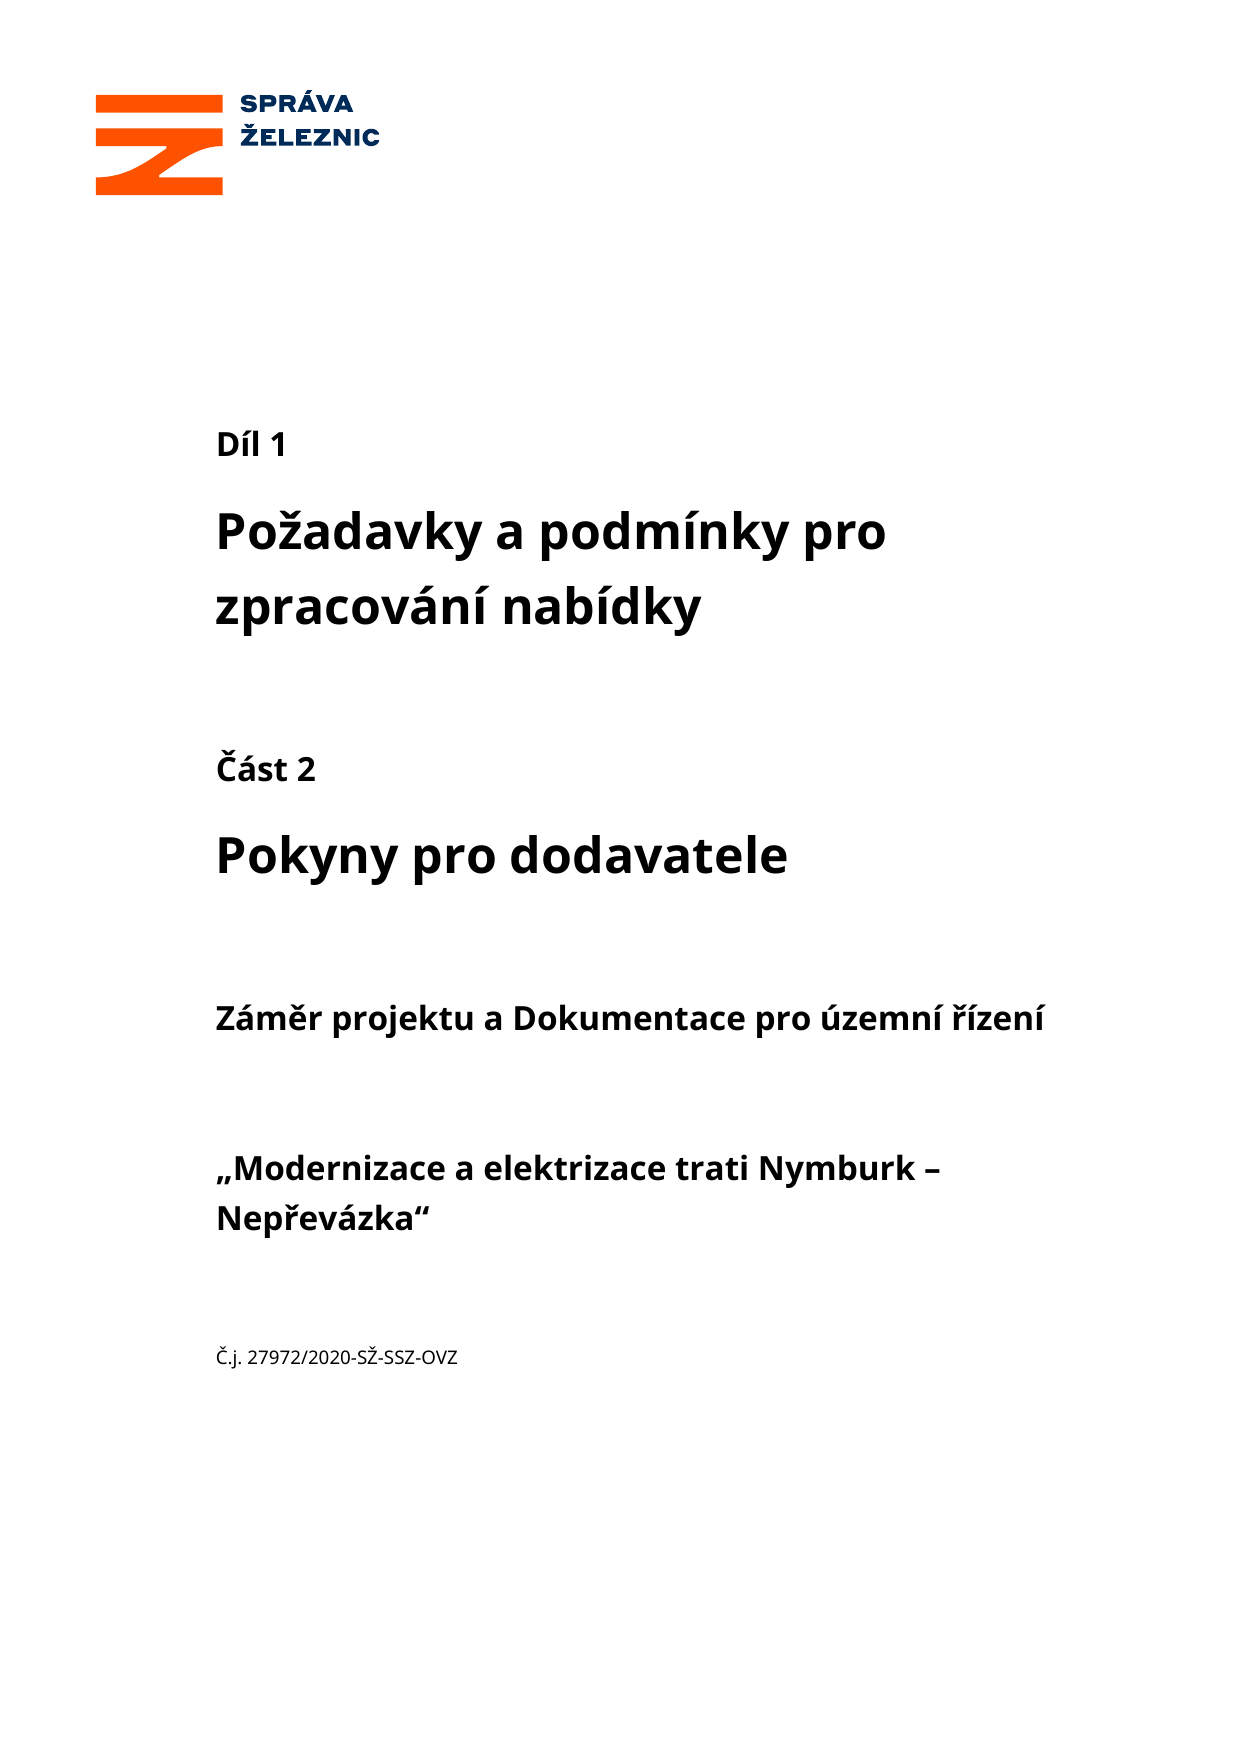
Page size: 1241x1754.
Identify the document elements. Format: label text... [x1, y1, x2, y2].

text „Modernizace a elektrizace trati Nymburk – Nepřevázka“ [216, 1145, 1122, 1240]
text Díl 1 [216, 421, 1122, 466]
list Č.j. 27972/2020-SŽ-SSZ-OVZ [216, 1345, 1122, 1370]
text Pokyny pro dodavatele [216, 820, 1122, 888]
text Požadavky a podmínky pro zpracování nabídky [216, 496, 1122, 639]
text Část 2 [216, 746, 1122, 791]
text Záměr projektu a Dokumentace pro územní řízení [216, 995, 1122, 1041]
